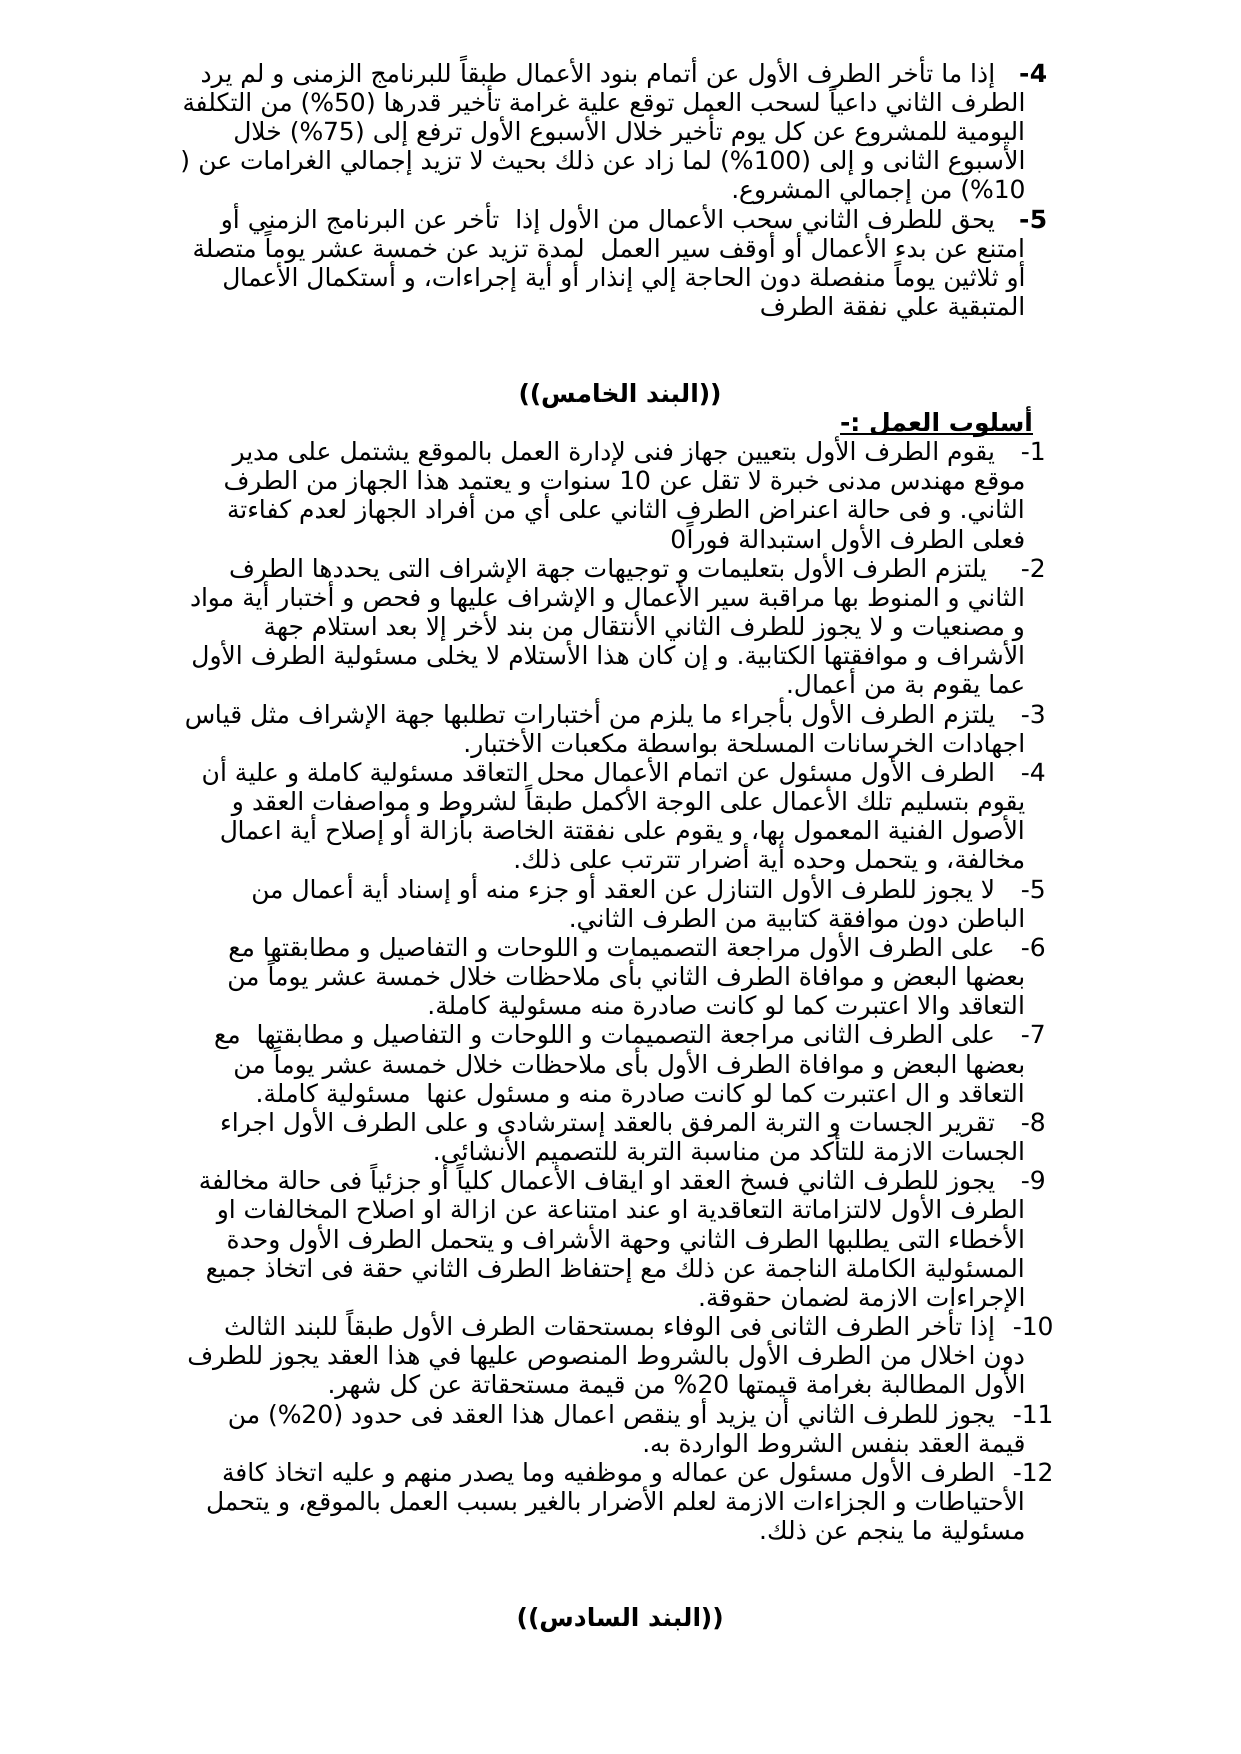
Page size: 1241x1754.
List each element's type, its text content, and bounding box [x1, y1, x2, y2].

list إذا ما تأخر الطرف الأول عن أتمام بنود الأعمال طبقاً للبرنامج الزمنى و لم يرد الطرف الثاني داعياً لسحب العمل توقع علية غرامة تأخير قدرها (50%) من التكلفة اليومية للمشروع عن كل يوم تأخير خلال الأسبوع الأول ترفع إلى (75%) خلال الأسبوع الثانى و إلى (100%) لما زاد عن ذلك بحيث لا تزيد إجمالي الغرامات عن (10%) من إجمالي المشروع. [177, 59, 1033, 205]
list يقوم الطرف الأول بتعيين جهاز فنى لإدارة العمل بالموقع يشتمل على مدير موقع مهندس مدنى خبرة لا تقل عن 10 سنوات و يعتمد هذا الجهاز من الطرف الثاني. و فى حالة اعنراض الطرف الثاني على أي من أفراد الجهاز لعدم كفاءتة فعلى الطرف الأول استبدالة فوراً0 [177, 437, 1033, 554]
list على الطرف الثانى مراجعة التصميمات و اللوحات و التفاصيل و مطابقتها مع بعضها البعض و موافاة الطرف الأول بأى ملاحظات خلال خمسة عشر يوماً من التعاقد و ال اعتبرت كما لو كانت صادرة منه و مسئول عنها مسئولية كاملة. [177, 1021, 1033, 1108]
list يحق للطرف الثاني سحب الأعمال من الأول إذا تأخر عن البرنامج الزمني أو امتنع عن بدء الأعمال أو أوقف سير العمل لمدة تزيد عن خمسة عشر يوماً متصلة أو ثلاثين يوماً منفصلة دون الحاجة إلي إنذار أو أية إجراءات، و أستكمال الأعمال المتبقية علي نفقة الطرف [177, 205, 1033, 322]
subtitle أسلوب العمل :- [177, 408, 1033, 437]
list يجوز للطرف الثاني فسخ العقد او ايقاف الأعمال كلياً أو جزئياً فى حالة مخالفة الطرف الأول لالتزاماتة التعاقدية او عند امتناعة عن ازالة او اصلاح المخالفات او الأخطاء التى يطلبها الطرف الثاني وحهة الأشراف و يتحمل الطرف الأول وحدة المسئولية الكاملة الناجمة عن ذلك مع إحتفاظ الطرف الثاني حقة فى اتخاذ جميع الإجراءات الازمة لضمان حقوقة. [177, 1167, 1033, 1312]
list لا يجوز للطرف الأول التنازل عن العقد أو جزء منه أو إسناد أية أعمال من الباطن دون موافقة كتابية من الطرف الثاني. [177, 875, 1033, 933]
list الطرف الأول مسئول عن عماله و موظفيه وما يصدر منهم و عليه اتخاذ كافة الأحتياطات و الجزاءات الازمة لعلم الأضرار بالغير بسبب العمل بالموقع، و يتحمل مسئولية ما ينجم عن ذلك. [177, 1458, 1033, 1546]
list الطرف الأول مسئول عن اتمام الأعمال محل التعاقد مسئولية كاملة و علية أن يقوم بتسليم تلك الأعمال على الوجة الأكمل طبقاً لشروط و مواصفات العقد و الأصول الفنية المعمول بها، و يقوم على نفقتة الخاصة بأزالة أو إصلاح أية اعمال مخالفة، و يتحمل وحده أية أضرار تترتب على ذلك. [177, 758, 1033, 875]
list يلتزم الطرف الأول بتعليمات و توجيهات جهة الإشراف التى يحددها الطرف الثاني و المنوط بها مراقبة سير الأعمال و الإشراف عليها و فحص و أختبار أية مواد و مصنعيات و لا يجوز للطرف الثاني الأنتقال من بند لأخر إلا بعد استلام جهة الأشراف و موافقتها الكتابية. و إن كان هذا الأستلام لا يخلى مسئولية الطرف الأول عما يقوم بة من أعمال. [177, 554, 1033, 700]
text ((البند الخامس)) [177, 379, 1063, 408]
list على الطرف الأول مراجعة التصميمات و اللوحات و التفاصيل و مطابقتها مع بعضها البعض و موافاة الطرف الثاني بأى ملاحظات خلال خمسة عشر يوماً من التعاقد والا اعتبرت كما لو كانت صادرة منه مسئولية كاملة. [177, 933, 1033, 1021]
list يجوز للطرف الثاني أن يزيد أو ينقص اعمال هذا العقد فى حدود (20%) من قيمة العقد بنفس الشروط الواردة به. [177, 1400, 1033, 1458]
list إذا تأخر الطرف الثانى فى الوفاء بمستحقات الطرف الأول طبقاً للبند الثالث دون اخلال من الطرف الأول بالشروط المنصوص عليها في هذا العقد يجوز للطرف الأول المطالبة بغرامة قيمتها 20% من قيمة مستحقاتة عن كل شهر. [177, 1312, 1033, 1400]
list يلتزم الطرف الأول بأجراء ما يلزم من أختبارات تطلبها جهة الإشراف مثل قياس اجهادات الخرسانات المسلحة بواسطة مكعبات الأختبار. [177, 700, 1033, 758]
list تقرير الجسات و التربة المرفق بالعقد إسترشادى و على الطرف الأول اجراء الجسات الازمة للتأكد من مناسبة التربة للتصميم الأنشائى. [177, 1108, 1033, 1167]
text ((البند السادس)) [177, 1603, 1063, 1632]
